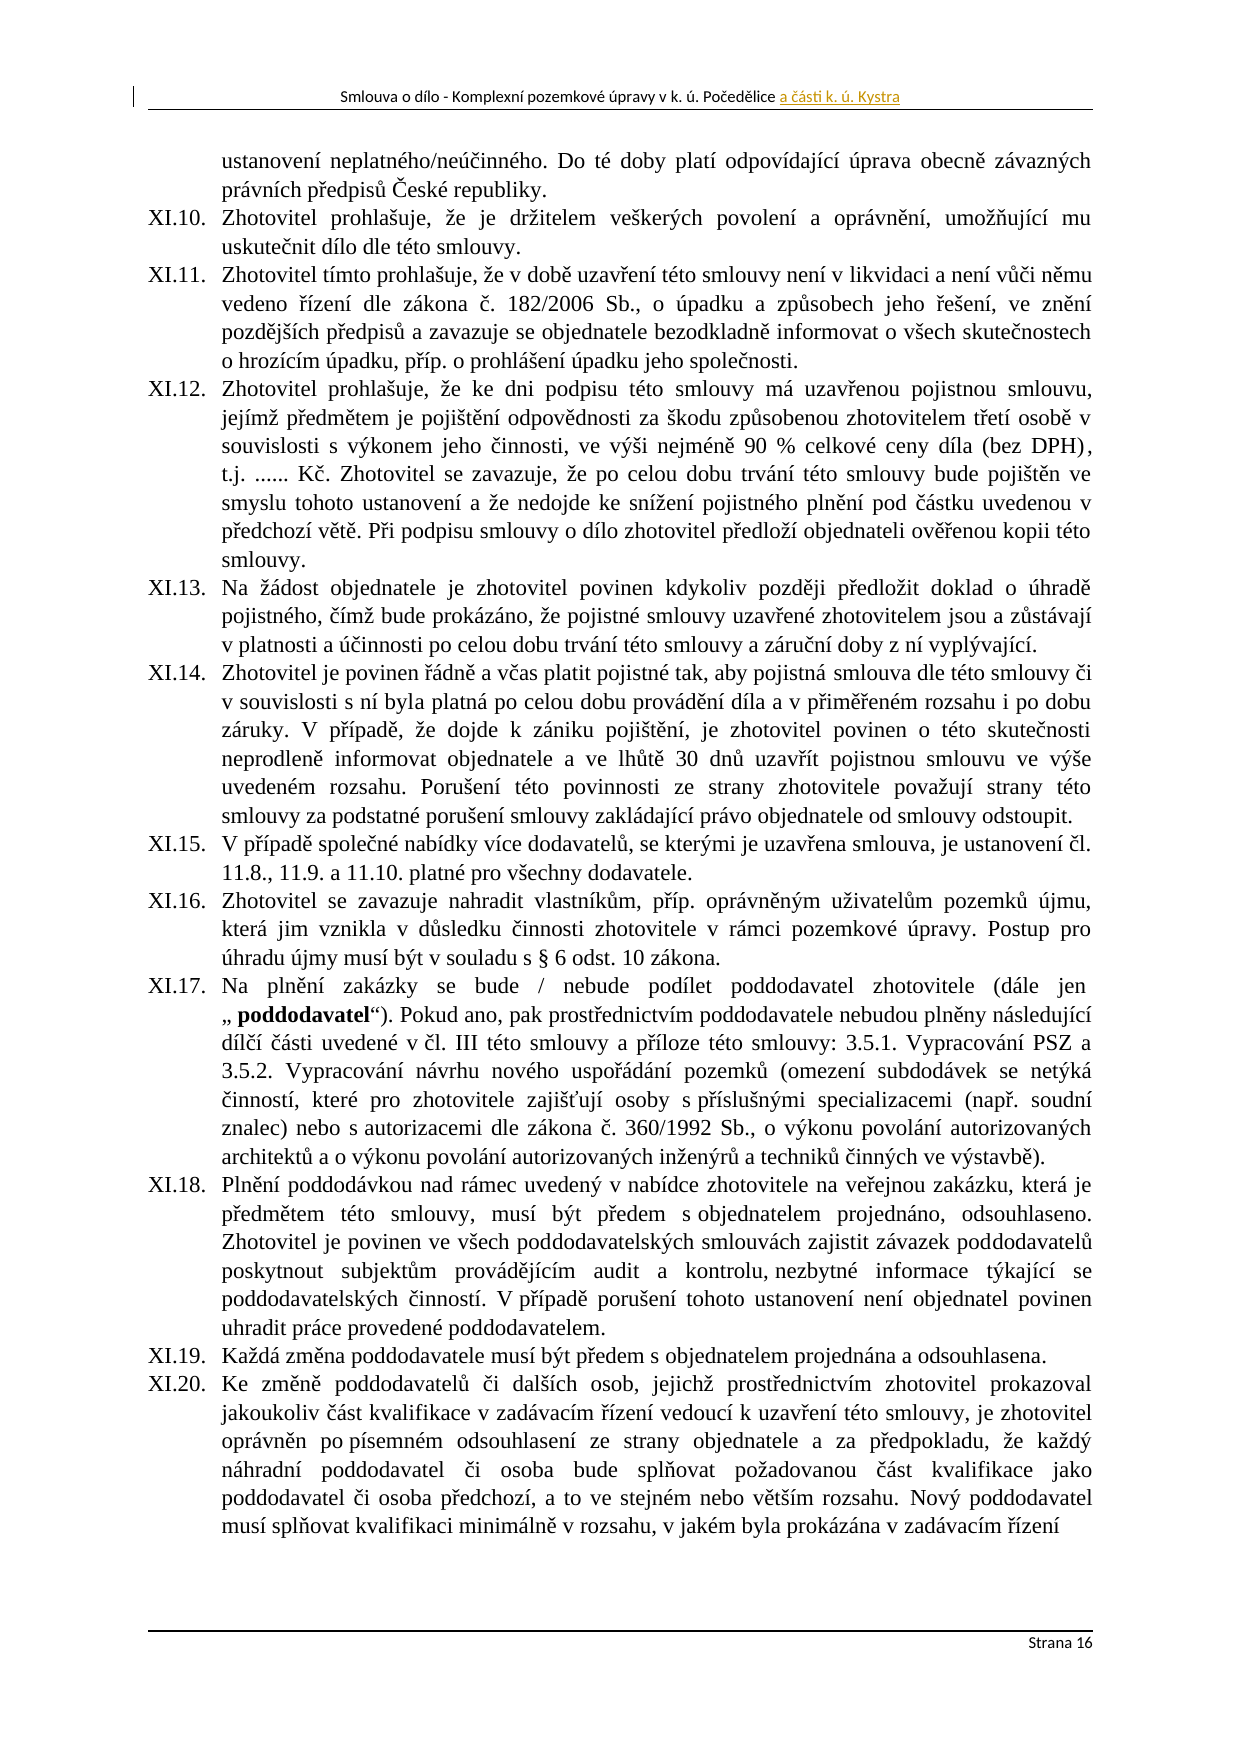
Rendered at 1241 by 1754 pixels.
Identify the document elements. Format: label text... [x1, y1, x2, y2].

list Na plnění zakázky se bude / nebude podílet poddodavatel zhotovitele (dále jen „ poddodavatel“). Pokud ano, pak prostřednictvím poddodavatele nebudou plněny následující dílčí části uvedené v čl. III této smlouvy a příloze této smlouvy: 3.5.1. Vypracování PSZ a 3.5.2. Vypracování návrhu nového uspořádání pozemků (omezení subdodávek se netýká činností, které pro zhotovitele zajišťují osoby s příslušnými specializacemi (např. soudní znalec) nebo s autorizacemi dle zákona č. 360/1992 Sb., o výkonu povolání autorizovaných architektů a o výkonu povolání autorizovaných inženýrů a techniků činných ve výstavbě). [148, 972, 1093, 1169]
list Zhotovitel se zavazuje nahradit vlastníkům, příp. oprávněným uživatelům pozemků újmu, která jim vznikla v důsledku činnosti zhotovitele v rámci pozemkové úpravy. Postup pro úhradu újmy musí být v souladu s § 6 odst. 10 zákona. [148, 887, 1093, 970]
list Zhotovitel je povinen řádně a včas platit pojistné tak, aby pojistná smlouva dle této smlouvy či v souvislosti s ní byla platná po celou dobu provádění díla a v přiměřeném rozsahu i po dobu záruky. V případě, že dojde k zániku pojištění, je zhotovitel povinen o této skutečnosti neprodleně informovat objednatele a ve lhůtě 30 dnů uzavřít pojistnou smlouvu ve výše uvedeném rozsahu. Porušení této povinnosti ze strany zhotovitele považují strany této smlouvy za podstatné porušení smlouvy zakládající právo objednatele od smlouvy odstoupit. [148, 659, 1093, 828]
list Zhotovitel prohlašuje, že je držitelem veškerých povolení a oprávnění, umožňující mu uskutečnit dílo dle této smlouvy. [148, 204, 1093, 259]
list Zhotovitel prohlašuje, že ke dni podpisu této smlouvy má uzavřenou pojistnou smlouvu, jejímž předmětem je pojištění odpovědnosti za škodu způsobenou zhotovitelem třetí osobě v souvislosti s výkonem jeho činnosti, ve výši nejméně 90 % celkové ceny díla (bez DPH), t.j. ...... Kč. Zhotovitel se zavazuje, že po celou dobu trvání této smlouvy bude pojištěn ve smyslu tohoto ustanovení a že nedojde ke snížení pojistného plnění pod částku uvedenou v předchozí větě. Při podpisu smlouvy o dílo zhotovitel předloží objednateli ověřenou kopii této smlouvy. [148, 375, 1093, 572]
list V případě společné nabídky více dodavatelů, se kterými je uzavřena smlouva, je ustanovení čl. 11.8., 11.9. a 11.10. platné pro všechny dodavatele. [148, 830, 1093, 885]
list Každá změna poddodavatele musí být předem s objednatelem projednána a odsouhlasena. [148, 1342, 1093, 1368]
list Ke změně poddodavatelů či dalších osob, jejichž prostřednictvím zhotovitel prokazoval jakoukoliv část kvalifikace v zadávacím řízení vedoucí k uzavření této smlouvy, je zhotovitel oprávněn po písemném odsouhlasení ze strany objednatele a za předpokladu, že každý náhradní poddodavatel či osoba bude splňovat požadovanou část kvalifikace jako poddodavatel či osoba předchozí, a to ve stejném nebo větším rozsahu. Nový poddodavatel musí splňovat kvalifikaci minimálně v rozsahu, v jakém byla prokázána v zadávacím řízení [148, 1370, 1093, 1539]
list Plnění poddodávkou nad rámec uvedený v nabídce zhotovitele na veřejnou zakázku, která je předmětem této smlouvy, musí být předem s objednatelem projednáno, odsouhlaseno. Zhotovitel je povinen ve všech poddodavatelských smlouvách zajistit závazek poddodavatelů poskytnout subjektům provádějícím audit a kontrolu, nezbytné informace týkající se poddodavatelských činností. V případě porušení tohoto ustanovení není objednatel povinen uhradit práce provedené poddodavatelem. [148, 1171, 1093, 1340]
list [148, 148, 1093, 202]
list Na žádost objednatele je zhotovitel povinen kdykoliv později předložit doklad o úhradě pojistného, čímž bude prokázáno, že pojistné smlouvy uzavřené zhotovitelem jsou a zůstávají v platnosti a účinnosti po celou dobu trvání této smlouvy a záruční doby z ní vyplývající. [148, 574, 1093, 657]
list Zhotovitel tímto prohlašuje, že v době uzavření této smlouvy není v likvidaci a není vůči němu vedeno řízení dle zákona č. 182/2006 Sb., o úpadku a způsobech jeho řešení, ve znění pozdějších předpisů a zavazuje se objednatele bezodkladně informovat o všech skutečnostech o hrozícím úpadku, příp. o prohlášení úpadku jeho společnosti. [148, 261, 1093, 373]
